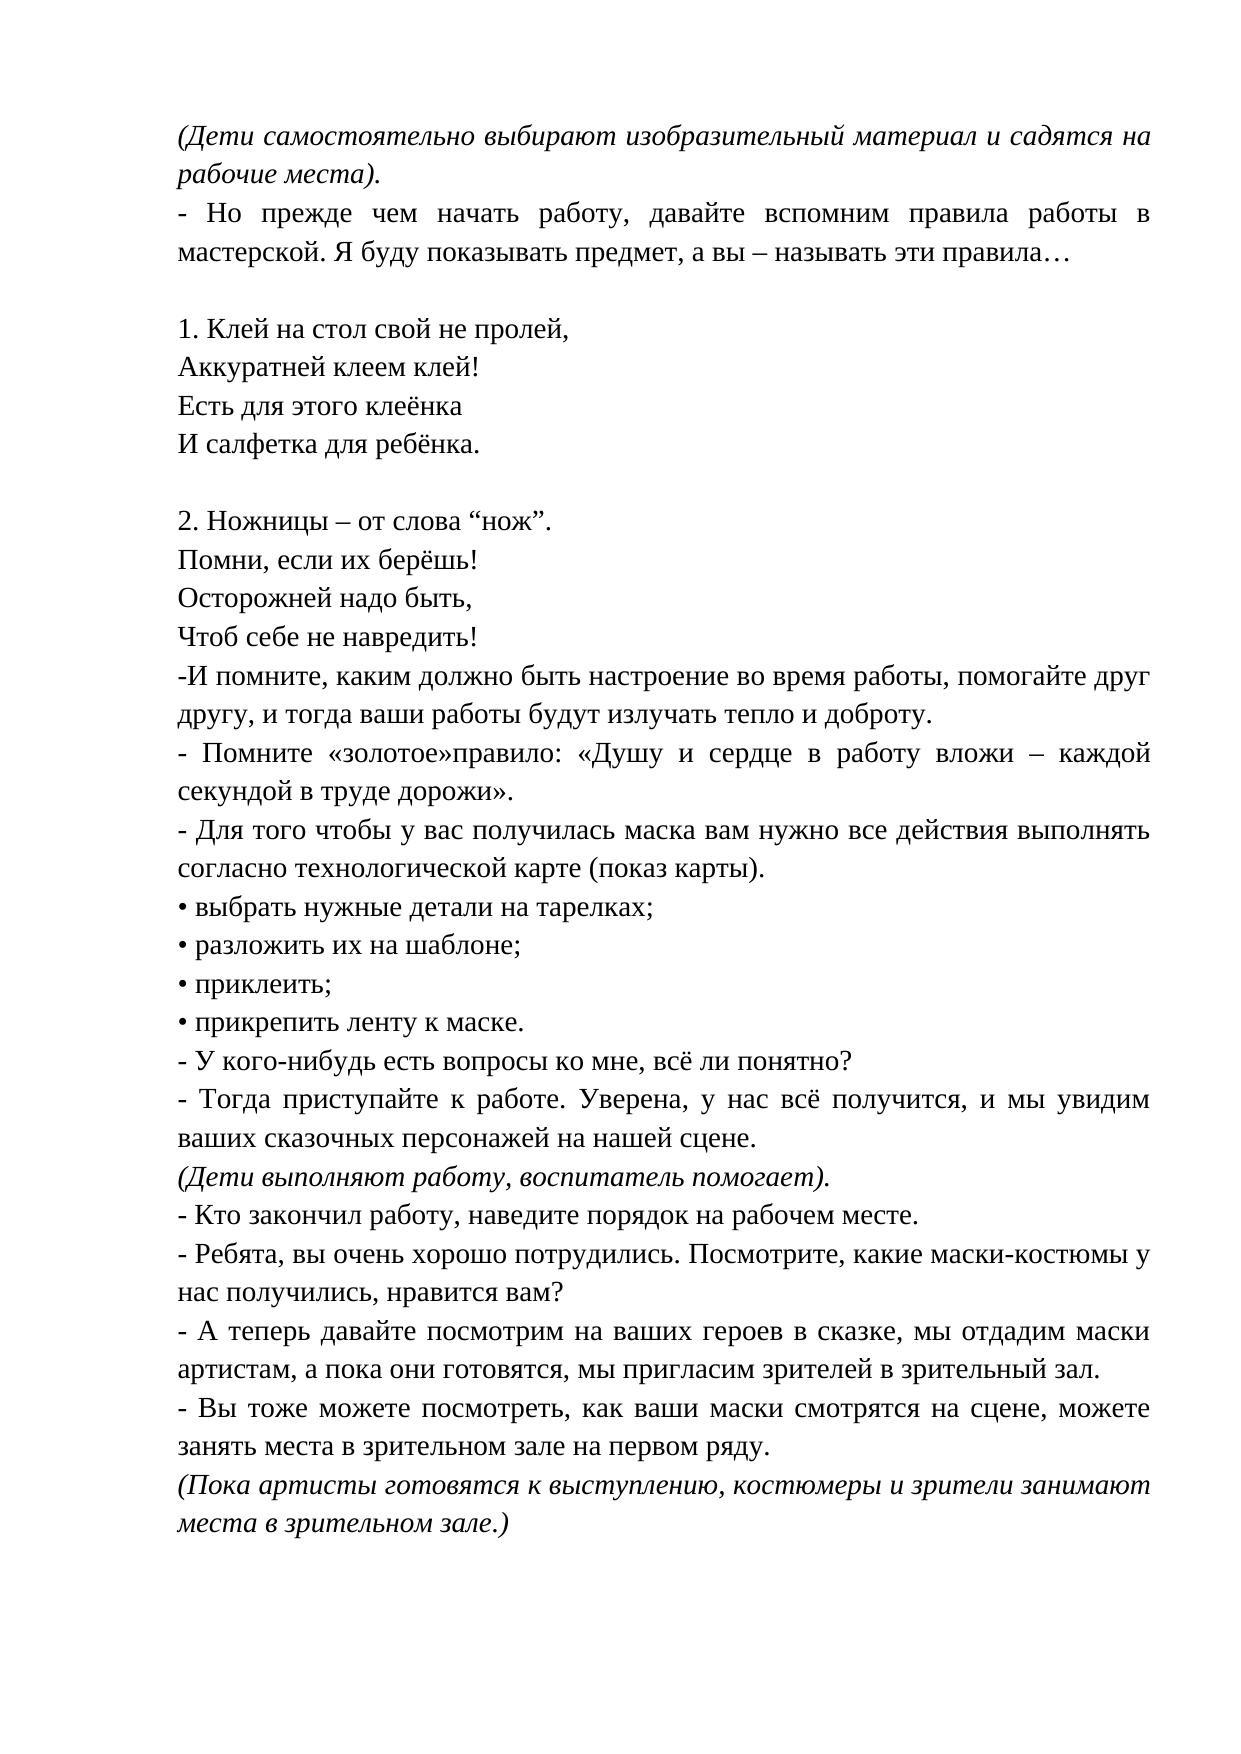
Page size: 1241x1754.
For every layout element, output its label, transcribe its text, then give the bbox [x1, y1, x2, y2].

text • прикрепить ленту к маске. [177, 1004, 1152, 1038]
text - Тогда приступайте к работе. Уверена, у нас всё получится, и мы увидим ваших сказочных персонажей на нашей сцене. [177, 1082, 1152, 1154]
text • выбрать нужные детали на тарелках; [177, 889, 1152, 922]
text - А теперь давайте посмотрим на ваших героев в сказке, мы отдадим маски артистам, а пока они готовятся, мы пригласим зрителей в зрительный зал. [177, 1313, 1152, 1385]
text - У кого-нибудь есть вопросы ко мне, всё ли понятно? [177, 1043, 1152, 1077]
text 2. Ножницы – от слова “нож”. [177, 503, 1152, 537]
text Аккуратней клеем клей! [177, 349, 1152, 383]
text Чтоб себе не навредить! [177, 619, 1152, 653]
text (Дети самостоятельно выбирают изобразительный материал и садятся на рабочие места). [177, 118, 1152, 190]
text - Но прежде чем начать работу, давайте вспомним правила работы в мастерской. Я буду показывать предмет, а вы – называть эти правила… [177, 195, 1152, 267]
text - Вы тоже можете посмотреть, как ваши маски смотрятся на сцене, можете занять места в зрительном зале на первом ряду. [177, 1390, 1152, 1462]
text - Ребята, вы очень хорошо потрудились. Посмотрите, какие маски-костюмы у нас получились, нравится вам? [177, 1236, 1152, 1308]
text • разложить их на шаблоне; [177, 927, 1152, 961]
text 1. Клей на стол свой не пролей, [177, 311, 1152, 344]
text Осторожней надо быть, [177, 581, 1152, 614]
text И салфетка для ребёнка. [177, 426, 1152, 460]
text -И помните, каким должно быть настроение во время работы, помогайте друг другу, и тогда ваши работы будут излучать тепло и доброту. [177, 658, 1152, 730]
text - Для того чтобы у вас получилась маска вам нужно все действия выполнять согласно технологической карте (показ карты). [177, 812, 1152, 884]
text Есть для этого клеёнка [177, 388, 1152, 421]
text - Кто закончил работу, наведите порядок на рабочем месте. [177, 1197, 1152, 1231]
text • приклеить; [177, 966, 1152, 999]
text (Пока артисты готовятся к выступлению, костюмеры и зрители занимают места в зрительном зале.) [177, 1467, 1152, 1539]
text - Помните «золотое»правило: «Душу и сердце в работу вложи – каждой секундой в труде дорожи». [177, 735, 1152, 807]
text (Дети выполняют работу, воспитатель помогает). [177, 1159, 1152, 1192]
text Помни, если их берёшь! [177, 542, 1152, 576]
